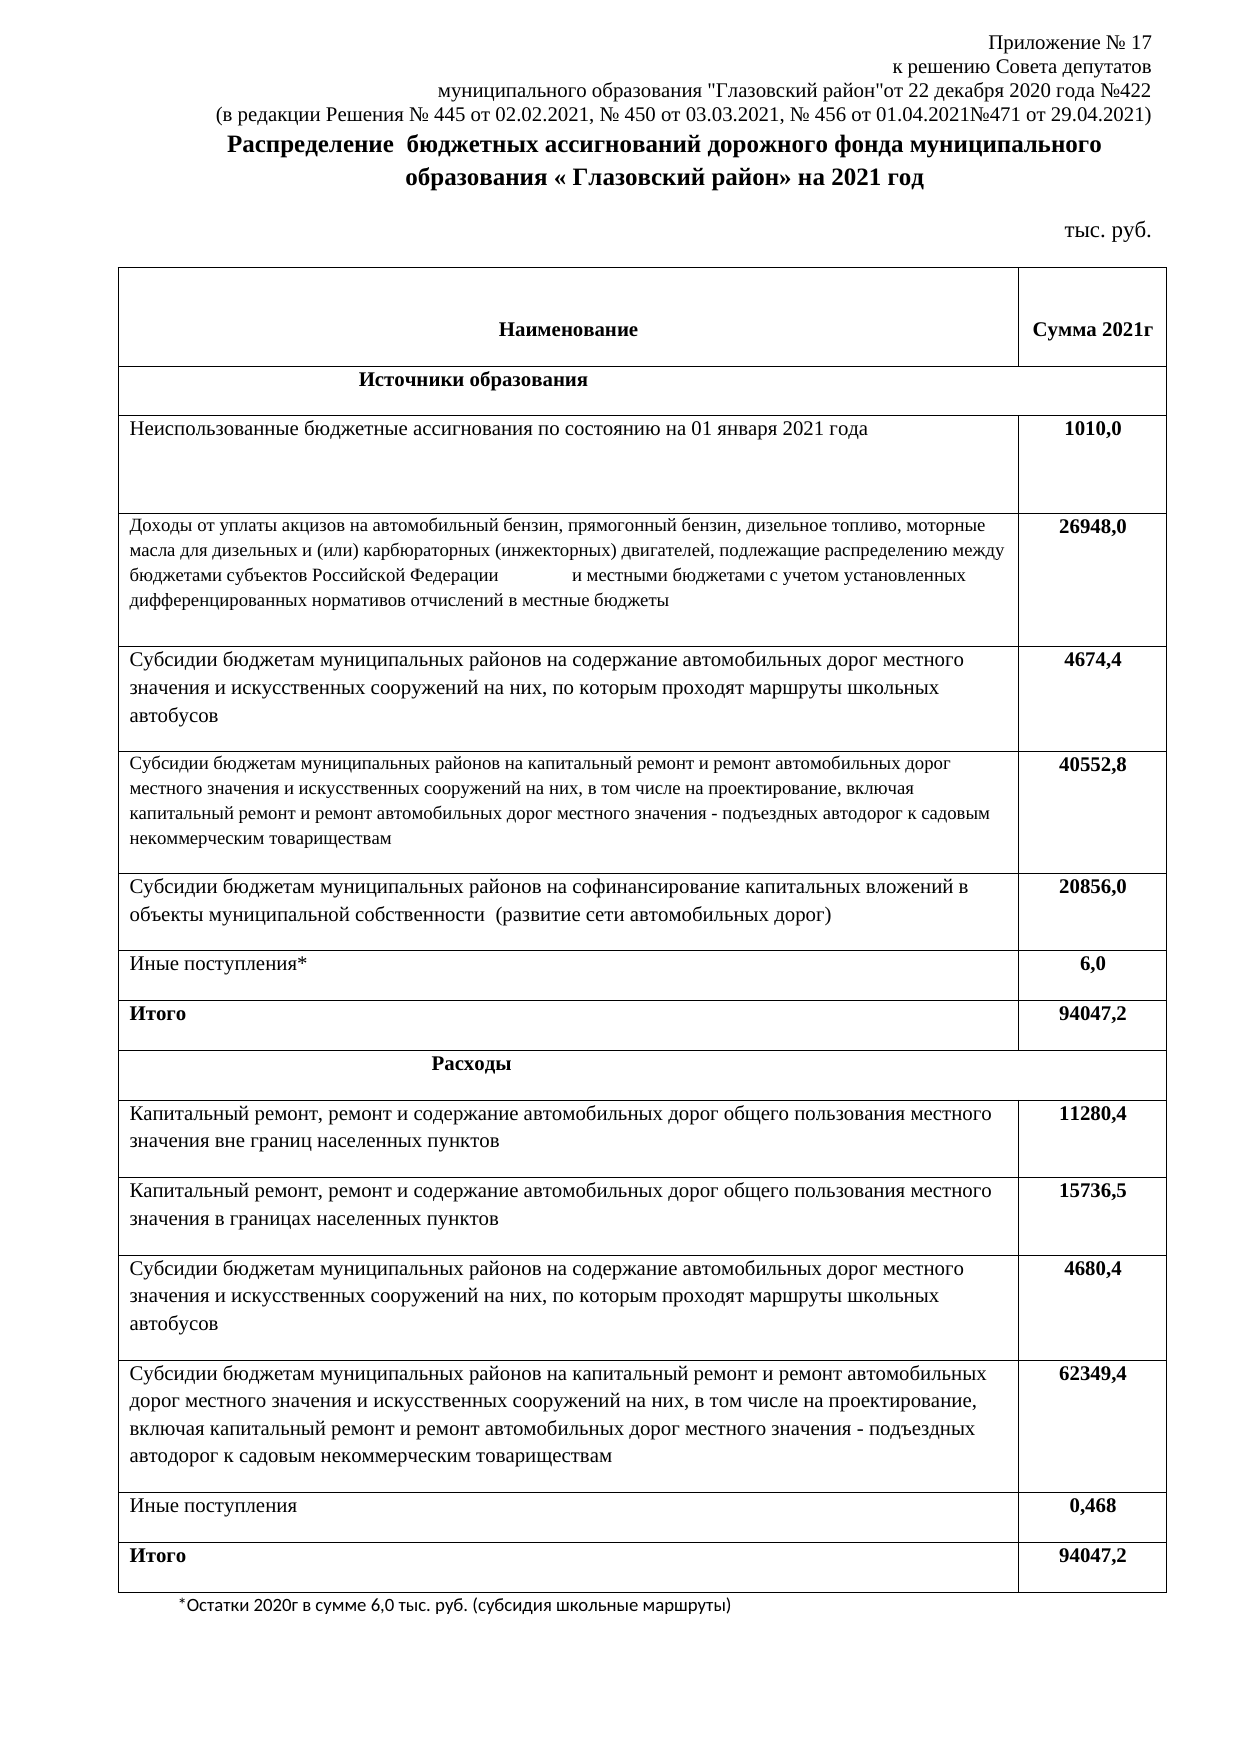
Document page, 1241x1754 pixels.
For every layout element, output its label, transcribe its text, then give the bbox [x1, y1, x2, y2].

table_cell 40552,8 [1019, 752, 1166, 873]
table_cell 4674,4 [1019, 647, 1166, 751]
table_cell Субсидии бюджетам муниципальных районов на содержание автомобильных дорог местного значения и искусственных сооружений на них, по которым проходят маршруты школьных автобусов [119, 1256, 1018, 1359]
text Распределение бюджетных ассигнований дорожного фонда муниципального образования « Глазовский район» на 2021 год [177, 129, 1152, 191]
table_cell Субсидии бюджетам муниципальных районов на содержание автомобильных дорог местного значения и искусственных сооружений на них, по которым проходят маршруты школьных автобусов [119, 647, 1018, 751]
table_cell 11280,4 [1019, 1101, 1166, 1177]
table_cell Субсидии бюджетам муниципальных районов на капитальный ремонт и ремонт автомобильных дорог местного значения и искусственных сооружений на них, в том числе на проектирование, включая капитальный ремонт и ремонт автомобильных дорог местного значения - подъездных автодорог к садовым некоммерческим товариществам [119, 1361, 1018, 1492]
text к решению Совета депутатов [177, 54, 1152, 78]
text Приложение № 17 [177, 29, 1152, 54]
table_cell Субсидии бюджетам муниципальных районов на софинансирование капитальных вложений в объекты муниципальной собственности (развитие сети автомобильных дорог) [119, 874, 1018, 950]
table_cell 15736,5 [1019, 1178, 1166, 1254]
text тыс. руб. [177, 216, 1152, 243]
table_cell Иные поступления* [119, 951, 1018, 1000]
text (в редакции Решения № 445 от 02.02.2021, № 450 от 03.03.2021, № 456 от 01.04.2021№471 от 29.04.2021) [177, 102, 1152, 126]
table_cell Капитальный ремонт, ремонт и содержание автомобильных дорог общего пользования местного значения вне границ населенных пунктов [119, 1101, 1018, 1177]
table_cell Источники образования [119, 367, 1166, 415]
text *Остатки 2020г в сумме 6,0 тыс. руб. (субсидия школьные маршруты) [177, 1593, 1152, 1616]
table_cell Субсидии бюджетам муниципальных районов на капитальный ремонт и ремонт автомобильных дорог местного значения и искусственных сооружений на них, в том числе на проектирование, включая капитальный ремонт и ремонт автомобильных дорог местного значения - подъездных автодорог к садовым некоммерческим товариществам [119, 752, 1018, 873]
table_cell 94047,2 [1019, 1543, 1166, 1592]
table_header Сумма 2021г [1019, 268, 1166, 366]
table_cell 20856,0 [1019, 874, 1166, 950]
table_cell Доходы от уплаты акцизов на автомобильный бензин, прямогонный бензин, дизельное топливо, моторные масла для дизельных и (или) карбюраторных (инжекторных) двигателей, подлежащие распределению между бюджетами субъектов Российской Федерации и местными бюджетами с учетом установленных дифференцированных нормативов отчислений в местные бюджеты [119, 514, 1018, 646]
table_cell 94047,2 [1019, 1001, 1166, 1050]
table_cell 26948,0 [1019, 514, 1166, 646]
text муниципального образования "Глазовский район"от 22 декабря 2020 года №422 [177, 78, 1152, 102]
table_cell Итого [119, 1001, 1018, 1050]
table_header Наименование [119, 268, 1018, 366]
table_cell Неиспользованные бюджетные ассигнования по состоянию на 01 января 2021 года [119, 416, 1018, 513]
table_cell Расходы [119, 1051, 1166, 1100]
table_cell Иные поступления [119, 1493, 1018, 1542]
table_cell 0,468 [1019, 1493, 1166, 1542]
table_cell 4680,4 [1019, 1256, 1166, 1359]
table_cell 62349,4 [1019, 1361, 1166, 1492]
table_cell Итого [119, 1543, 1018, 1592]
table_cell 1010,0 [1019, 416, 1166, 513]
table_cell 6,0 [1019, 951, 1166, 1000]
table_cell Капитальный ремонт, ремонт и содержание автомобильных дорог общего пользования местного значения в границах населенных пунктов [119, 1178, 1018, 1254]
